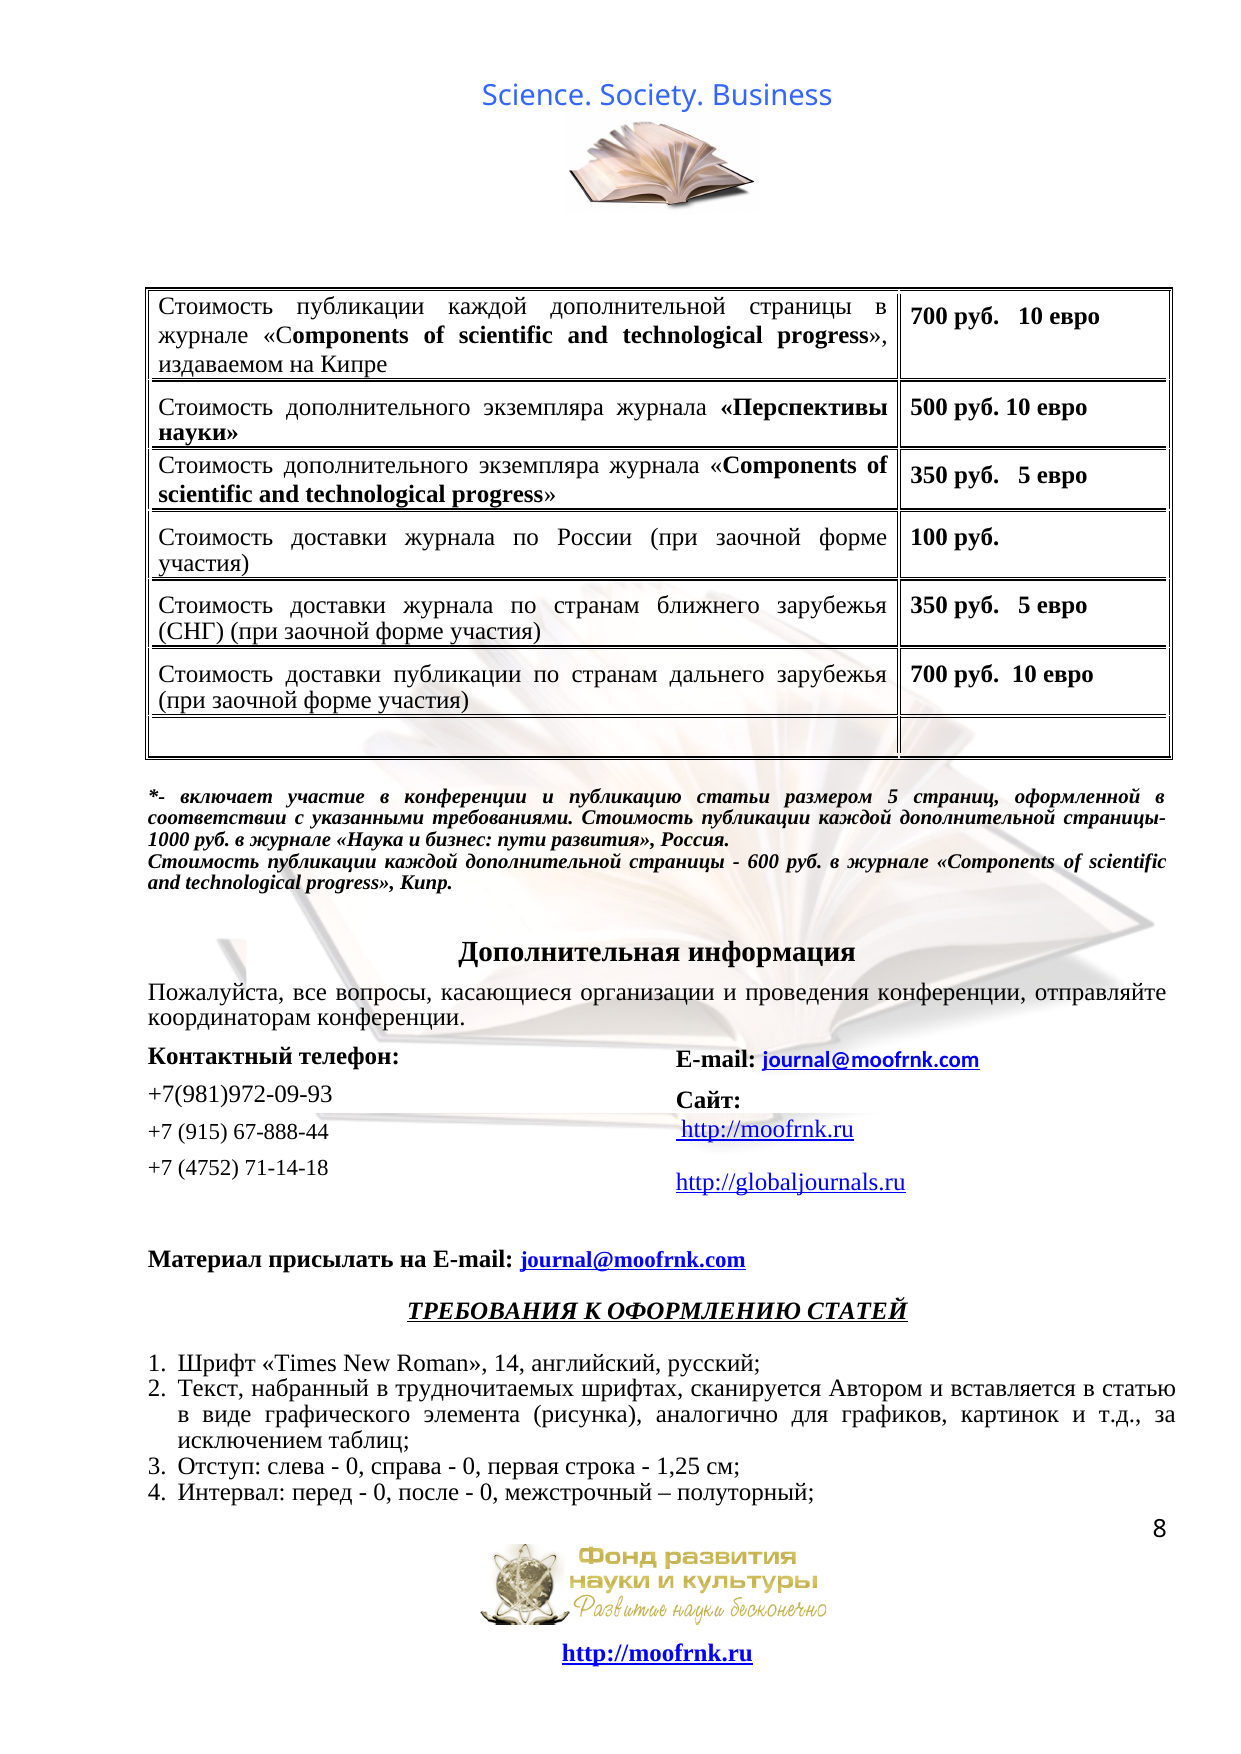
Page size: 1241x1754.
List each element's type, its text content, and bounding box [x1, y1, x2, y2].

table_cell 350 руб. 5 евро [901, 446, 1169, 508]
table_cell 700 руб. 10 евро [899, 291, 1169, 377]
table_header Контактный телефон: +7(981)972-09-93 +7 (915) 67-888-44 +7 (4752) 71-14-18 [136, 1031, 664, 1234]
table_cell 500 руб. 10 евро [899, 378, 1171, 446]
list Отступ: слева - 0, справа - 0, первая строка - ; [148, 1454, 1177, 1480]
table_header E-mail: journal@moofrnk.com Сайт: http://moofrnk.ru http://globaljournals.ru [664, 1031, 1178, 1234]
text ТРЕБОВАНИЯ К ОФОРМЛЕНИЮ СТАТЕЙ [148, 1299, 1167, 1324]
table_cell Стоимость доставки журнала по странам ближнего зарубежья (СНГ) (при заочной форме участия) [147, 576, 899, 645]
table_cell 700 руб. 10 евро [901, 645, 1169, 713]
list Шрифт «Times New Roman», 14, английский, русский; [148, 1350, 1177, 1376]
text *- включает участие в конференции и публикацию статьи размером 5 страниц, оформленной в соответствии с указанными требованиями. Стоимость публикации каждой дополнительной страницы- 1000 руб. в журнале «Наука и бизнес: пути развития», Россия. [148, 786, 1167, 851]
picture [563, 113, 760, 214]
list Текст, набранный в трудночитаемых шрифтах, сканируется Автором и вставляется в статью в виде графического элемента (рисунка), аналогично для графиков, картинок и т.д., за исключением таблиц; [148, 1376, 1177, 1454]
table_cell Стоимость дополнительного экземпляра журнала «Components of scientific and technological progress» [149, 446, 897, 508]
text Дополнительная информация [148, 937, 1167, 967]
table_cell 100 руб. [901, 508, 1171, 576]
picture [480, 1544, 834, 1625]
text Материал присылать на E-mail: journal@moofrnk.com [148, 1247, 1167, 1273]
list Интервал: перед - 0, после - 0, межстрочный – полуторный; [148, 1480, 1177, 1506]
text Стоимость публикации каждой дополнительной страницы - 600 руб. в журнале «Сomponents of scientific and technological progress», Кипр. [148, 851, 1167, 894]
table_cell Стоимость доставки публикации по странам дальнего зарубежья (при заочной форме участия) [149, 645, 897, 713]
text Пожалуйста, все вопросы, касающиеся организации и проведения конференции, отправляйте координаторам конференции. [148, 979, 1167, 1031]
table_cell Стоимость дополнительного экземпляра журнала «Перспективы науки» [147, 378, 899, 446]
table_cell [899, 714, 1171, 756]
table_cell 350 руб. 5 евро [899, 576, 1171, 645]
table_cell Стоимость публикации каждой дополнительной страницы в журнале «Components of scientific and technological progress», издаваемом на Кипре [147, 289, 899, 377]
table_cell [147, 714, 899, 756]
table_cell Стоимость доставки журнала по России (при заочной форме участия) [147, 508, 897, 576]
